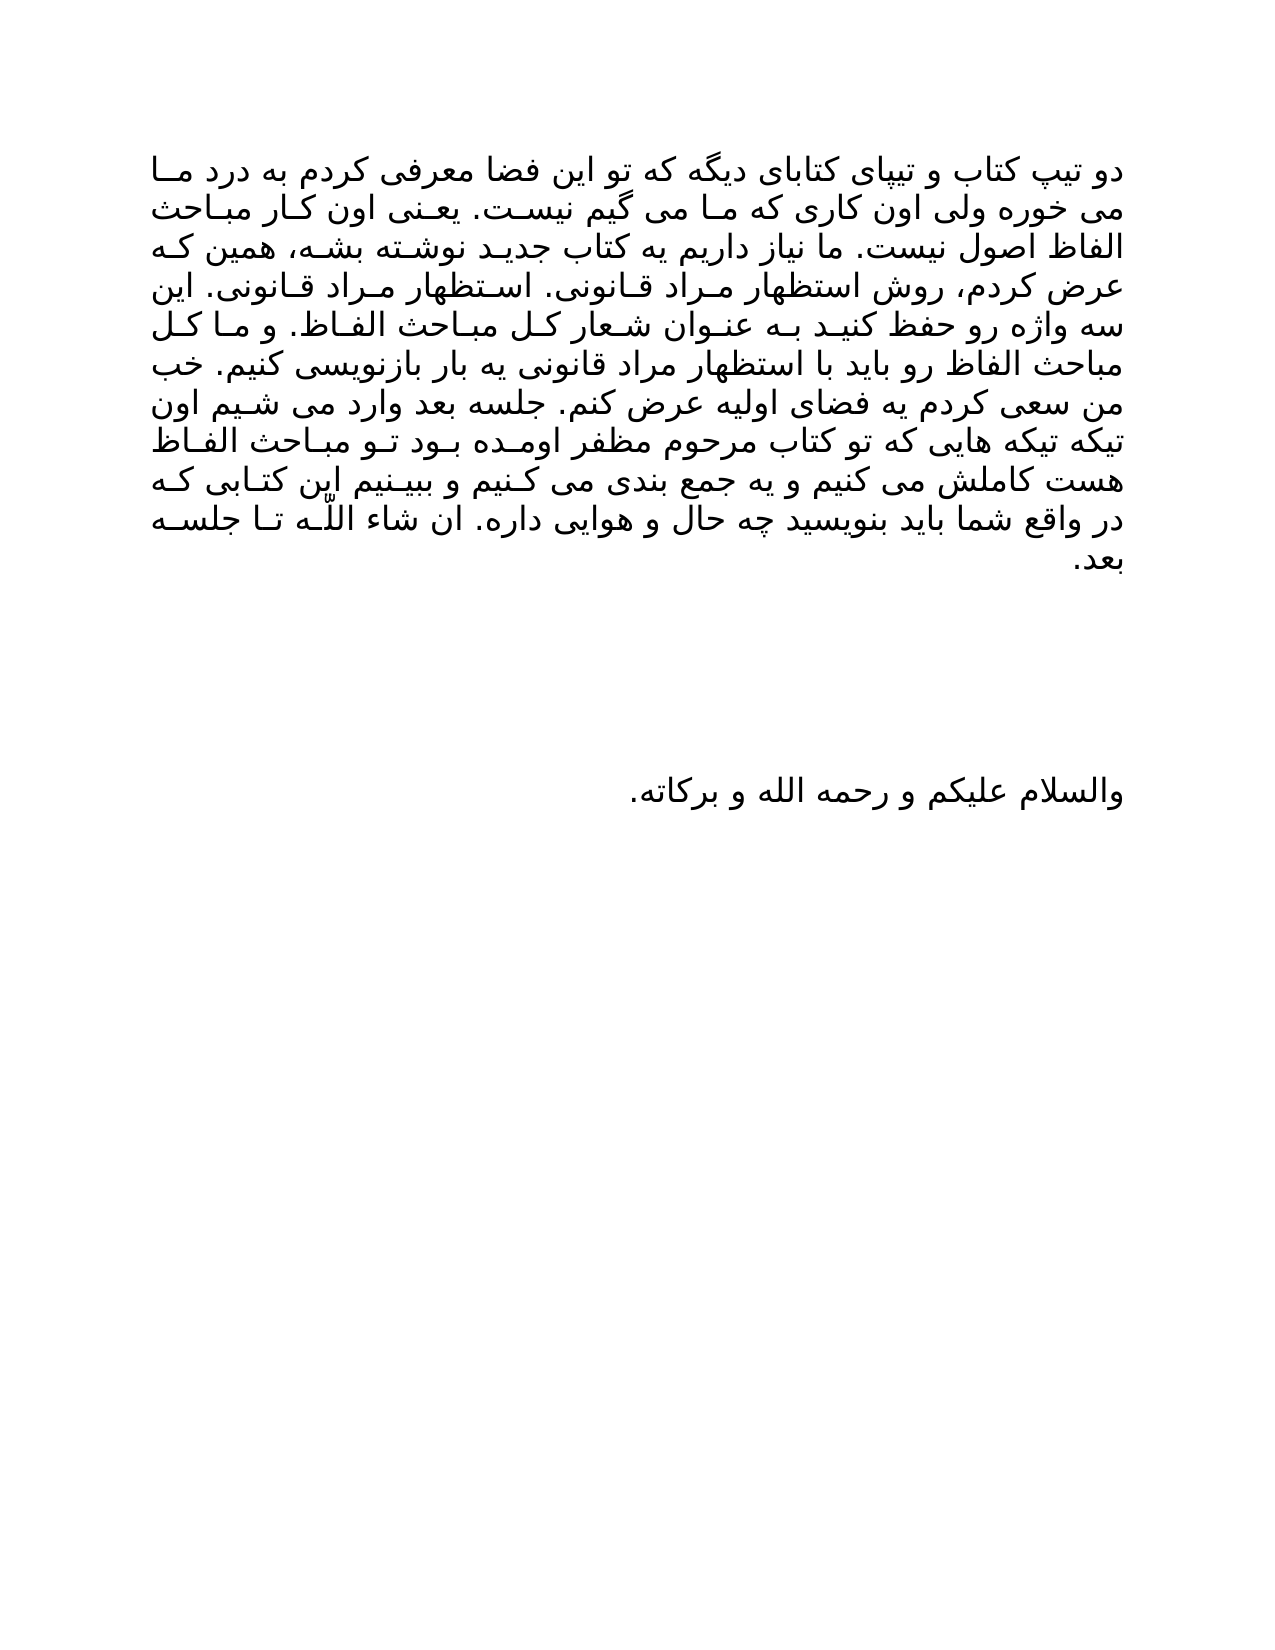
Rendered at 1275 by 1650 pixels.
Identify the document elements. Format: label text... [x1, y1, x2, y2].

text والسلام علیکم و رحمه الله و برکاته. [150, 772, 1125, 811]
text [150, 150, 1125, 577]
